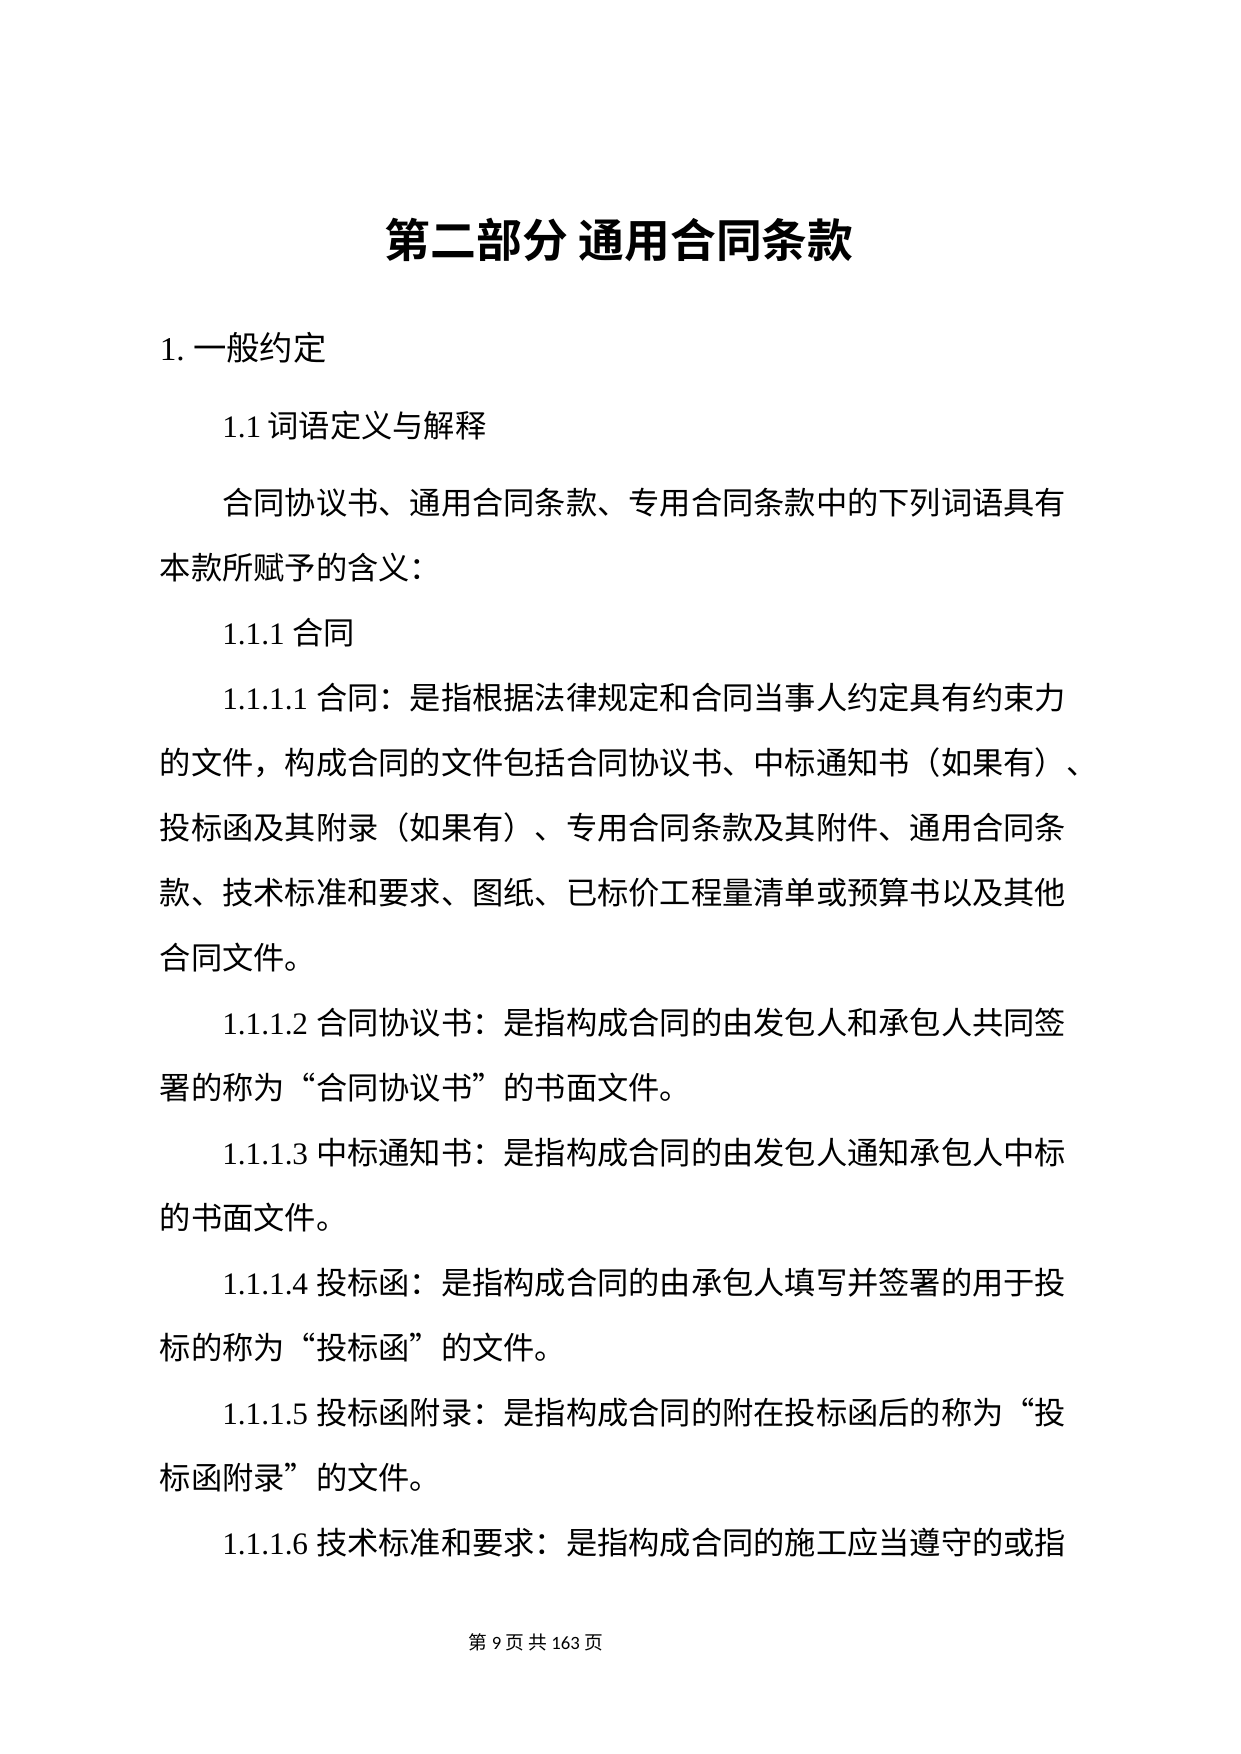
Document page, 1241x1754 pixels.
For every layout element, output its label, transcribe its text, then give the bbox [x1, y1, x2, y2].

text 1. 一般约定 [159, 314, 1078, 379]
text 1.1.1.2 合同协议书：是指构成合同的由发包人和承包人共同签署的称为“合同协议书”的书面文件。 [159, 989, 1078, 1119]
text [159, 189, 1078, 287]
text 1.1.1.4 投标函：是指构成合同的由承包人填写并签署的用于投标的称为“投标函”的文件。 [159, 1249, 1078, 1379]
text 1.1.1.5 投标函附录：是指构成合同的附在投标函后的称为“投标函附录”的文件。 [159, 1379, 1078, 1509]
text 1.1.1.3 中标通知书：是指构成合同的由发包人通知承包人中标的书面文件。 [159, 1119, 1078, 1249]
text 1.1.1 合同 [159, 599, 1078, 664]
text 1.1.1.1 合同：是指根据法律规定和合同当事人约定具有约束力的文件，构成合同的文件包括合同协议书、中标通知书（如果有）、投标函及其附录（如果有）、专用合同条款及其附件、通用合同条款、技术标准和要求、图纸、已标价工程量清单或预算书以及其他合同文件。 [159, 664, 1078, 989]
text 合同协议书、通用合同条款、专用合同条款中的下列词语具有本款所赋予的含义： [159, 469, 1078, 599]
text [159, 1509, 1078, 1574]
text 1.1词语定义与解释 [159, 391, 1078, 456]
